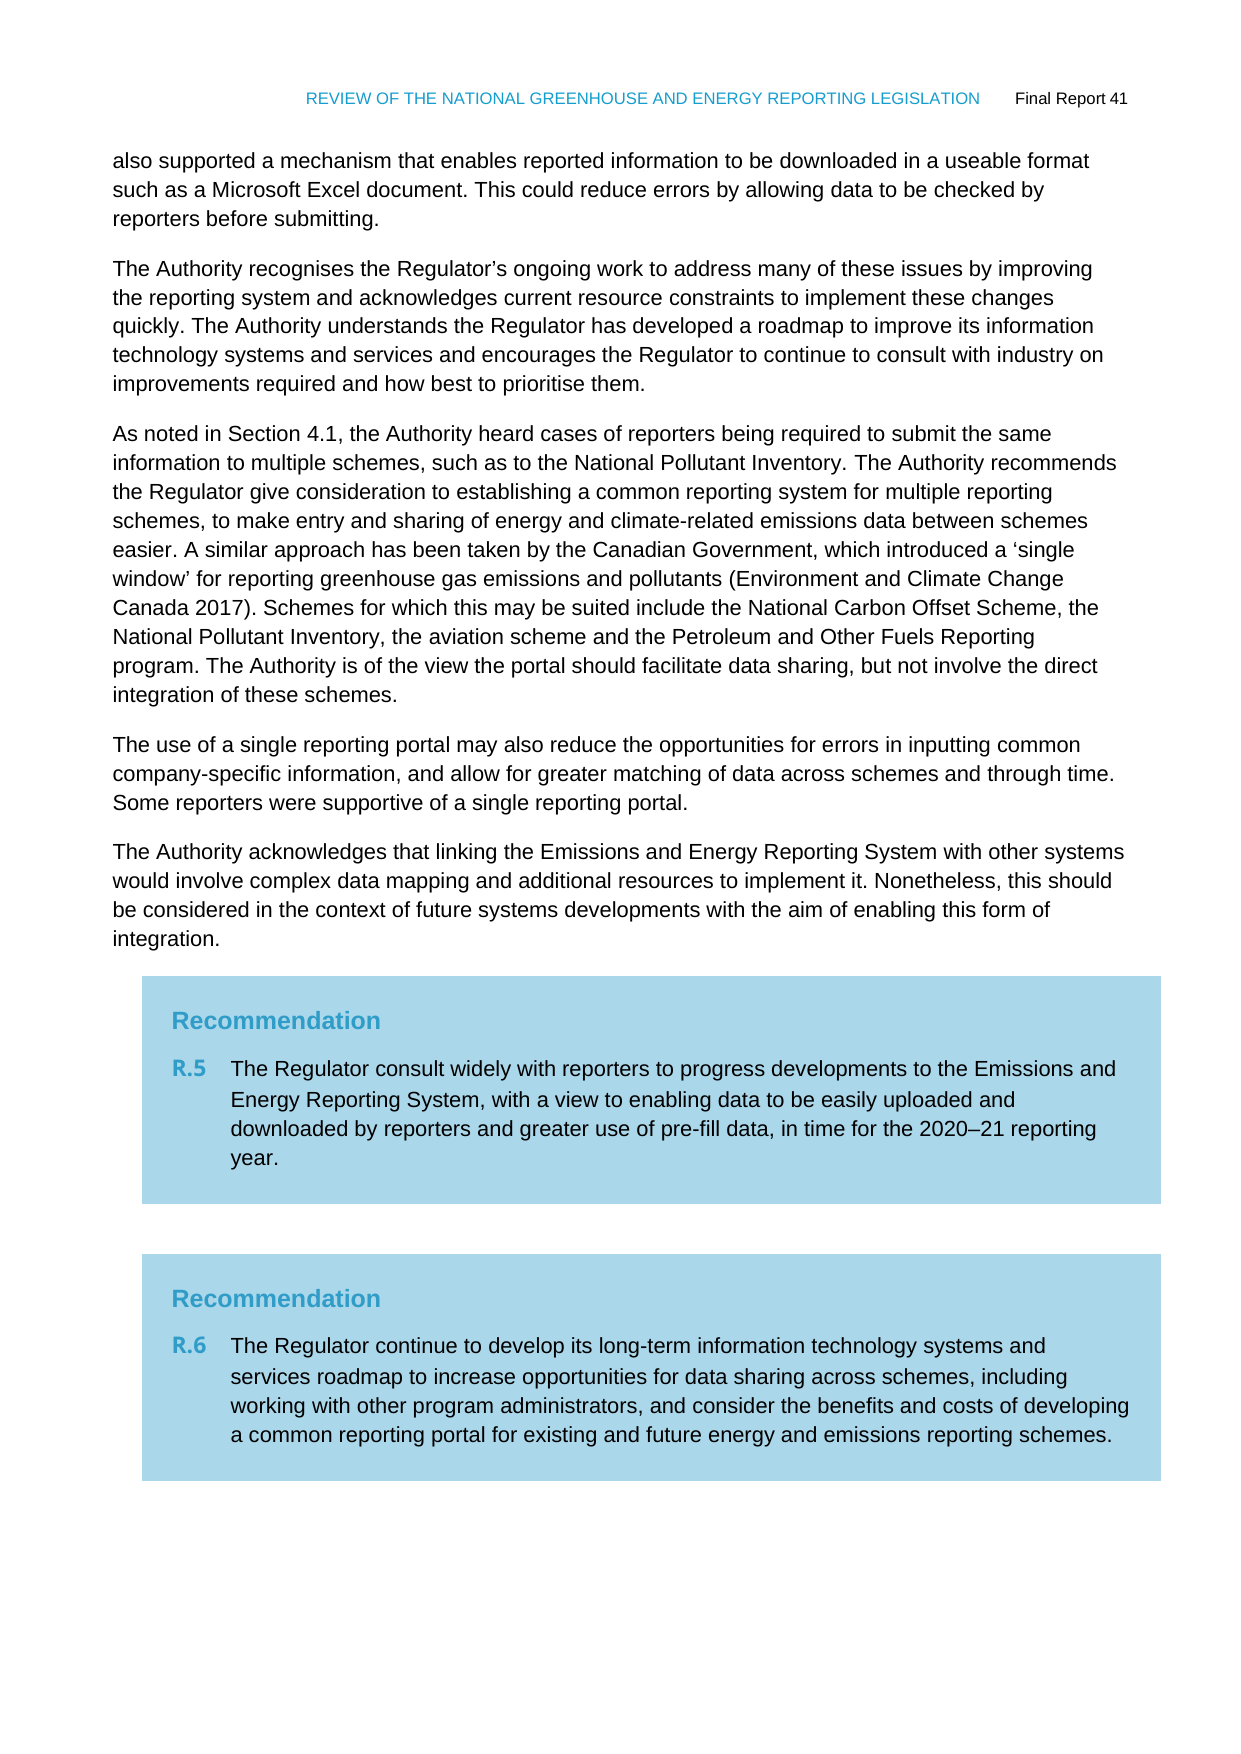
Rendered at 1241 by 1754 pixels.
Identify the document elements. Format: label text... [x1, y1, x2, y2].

text The use of a single reporting portal may also reduce the opportunities for errors in inputting common company-specific information, and allow for greater matching of data across schemes and through time. Some reporters were supportive of a single reporting portal. [112, 731, 1128, 814]
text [112, 148, 1128, 231]
text As noted in Section 4.1, the Authority heard cases of reporters being required to submit the same information to multiple schemes, such as to the National Pollutant Inventory. The Authority recommends the Regulator give consideration to establishing a common reporting system for multiple reporting schemes, to make entry and sharing of energy and climate-related emissions data between schemes easier. A similar approach has been taken by the Canadian Government, which introduced a ‘single window’ for reporting greenhouse gas emissions and pollutants (Environment and Climate Change Canada 2017). Schemes for which this may be suited include the National Carbon Offset Scheme, the National Pollutant Inventory, the aviation scheme and the Petroleum and Other Fuels Reporting program. The Authority is of the view the portal should facilitate data sharing, but not involve the direct integration of these schemes. [112, 421, 1128, 707]
text The Authority acknowledges that linking the Emissions and Energy Reporting System with other systems would involve complex data mapping and additional resources to implement it. Nonetheless, this should be considered in the context of future systems developments with the aim of enabling this form of integration. [112, 839, 1128, 951]
table_header Recommendation The Regulator consult widely with reporters to progress developments to the Emissions and Energy Reporting System, with a view to enabling data to be easily uploaded and downloaded by reporters and greater use of pre-fill data, in time for the 2020–21 reporting year. [142, 976, 1161, 1204]
text The Authority recognises the Regulator’s ongoing work to address many of these issues by improving the reporting system and acknowledges current resource constraints to implement these changes quickly. The Authority understands the Regulator has developed a roadmap to improve its information technology systems and services and encourages the Regulator to continue to consult with industry on improvements required and how best to prioritise them. [112, 255, 1128, 396]
table_header Recommendation The Regulator continue to develop its long-term information technology systems and services roadmap to increase opportunities for data sharing across schemes, including working with other program administrators, and consider the benefits and costs of developing a common reporting portal for existing and future energy and emissions reporting schemes. [142, 1254, 1161, 1481]
